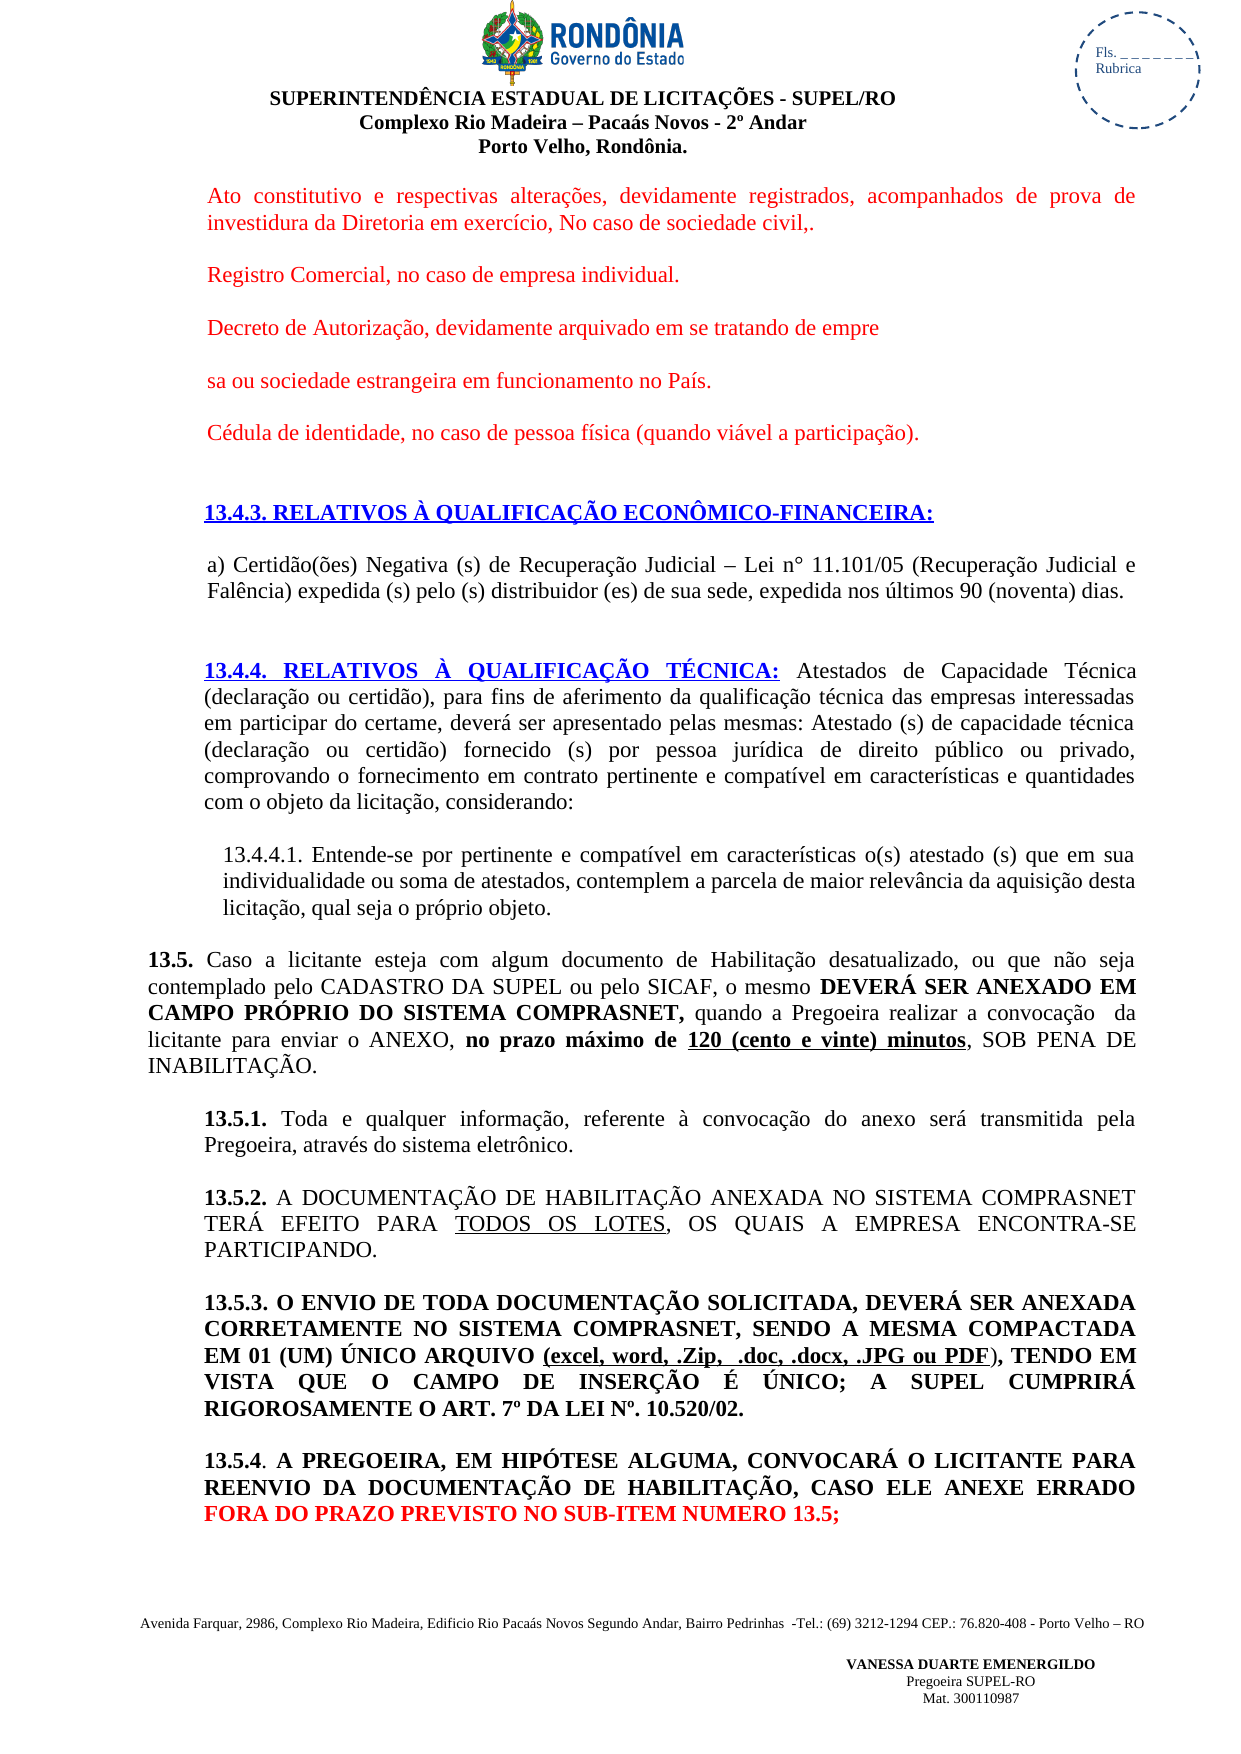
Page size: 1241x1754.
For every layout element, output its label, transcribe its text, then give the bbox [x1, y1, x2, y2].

list sa ou sociedade estrangeira em funcionamento no País. [207, 367, 1137, 393]
list Cédula de identidade, no caso de pessoa física (quando viável a participação). [207, 419, 1137, 446]
picture [481, 0, 684, 86]
list Ato constitutivo e respectivas alterações, devidamente registrados, acompanhados de prova de investidura da Diretoria em exercício, No caso de sociedade civil,. [207, 182, 1137, 235]
text 13.4.4.1. Entende-se por pertinente e compatível em características o(s) atestado (s) que em sua individualidade ou soma de atestados, contemplem a parcela de maior relevância da aquisição desta licitação, qual seja o próprio objeto. [223, 841, 1137, 920]
text 13.5. Caso a licitante esteja com algum documento de Habilitação desatualizado, ou que não seja contemplado pelo CADASTRO DA SUPEL ou pelo SICAF, o mesmo DEVERÁ SER ANEXADO EM CAMPO PRÓPRIO DO SISTEMA COMPRASNET, quando a Pregoeira realizar a convocação da licitante para enviar o ANEXO, no prazo máximo de 120 (cento e vinte) minutos, SOB PENA DE INABILITAÇÃO. [148, 947, 1137, 1078]
list a) Certidão(ões) Negativa (s) de Recuperação Judicial – Lei n° 11.101/05 (Recuperação Judicial e Falência) expedida (s) pelo (s) distribuidor (es) de sua sede, expedida nos últimos 90 (noventa) dias. [207, 551, 1137, 604]
text 13.5.3. O ENVIO DE TODA DOCUMENTAÇÃO SOLICITADA, DEVERÁ SER ANEXADA CORRETAMENTE NO SISTEMA COMPRASNET, SENDO A MESMA COMPACTADA EM 01 (UM) ÚNICO ARQUIVO (excel, word, .Zip, .doc, .docx, .JPG ou PDF), TENDO EM VISTA QUE O CAMPO DE INSERÇÃO É ÚNICO; A SUPEL CUMPRIRÁ RIGOROSAMENTE O ART. 7º DA LEI Nº. 10.520/02. [204, 1289, 1137, 1421]
text 13.4.3. RELATIVOS À QUALIFICAÇÃO ECONÔMICO-FINANCEIRA: [204, 498, 1137, 525]
list Decreto de Autorização, devidamente arquivado em se tratando de empre [207, 314, 1137, 340]
text 13.5.2. A DOCUMENTAÇÃO DE HABILITAÇÃO ANEXADA NO SISTEMA COMPRASNET TERÁ EFEITO PARA TODOS OS LOTES, OS QUAIS A EMPRESA ENCONTRA-SE PARTICIPANDO. [204, 1184, 1137, 1263]
text 13.5.4. A PREGOEIRA, EM HIPÓTESE ALGUMA, CONVOCARÁ O LICITANTE PARA REENVIO DA DOCUMENTAÇÃO DE HABILITAÇÃO, CASO ELE ANEXE ERRADO FORA DO PRAZO PREVISTO NO SUB-ITEM NUMERO 13.5; [204, 1447, 1137, 1526]
list Registro Comercial, no caso de empresa individual. [207, 261, 1137, 288]
text 13.4.4. RELATIVOS À QUALIFICAÇÃO TÉCNICA: Atestados de Capacidade Técnica (declaração ou certidão), para fins de aferimento da qualificação técnica das empresas interessadas em participar do certame, deverá ser apresentado pelas mesmas: Atestado (s) de capacidade técnica (declaração ou certidão) fornecido (s) por pessoa jurídica de direito público ou privado, comprovando o fornecimento em contrato pertinente e compatível em características e quantidades com o objeto da licitação, considerando: [204, 657, 1137, 815]
text 13.5.1. Toda e qualquer informação, referente à convocação do anexo será transmitida pela Pregoeira, através do sistema eletrônico. [204, 1105, 1137, 1157]
